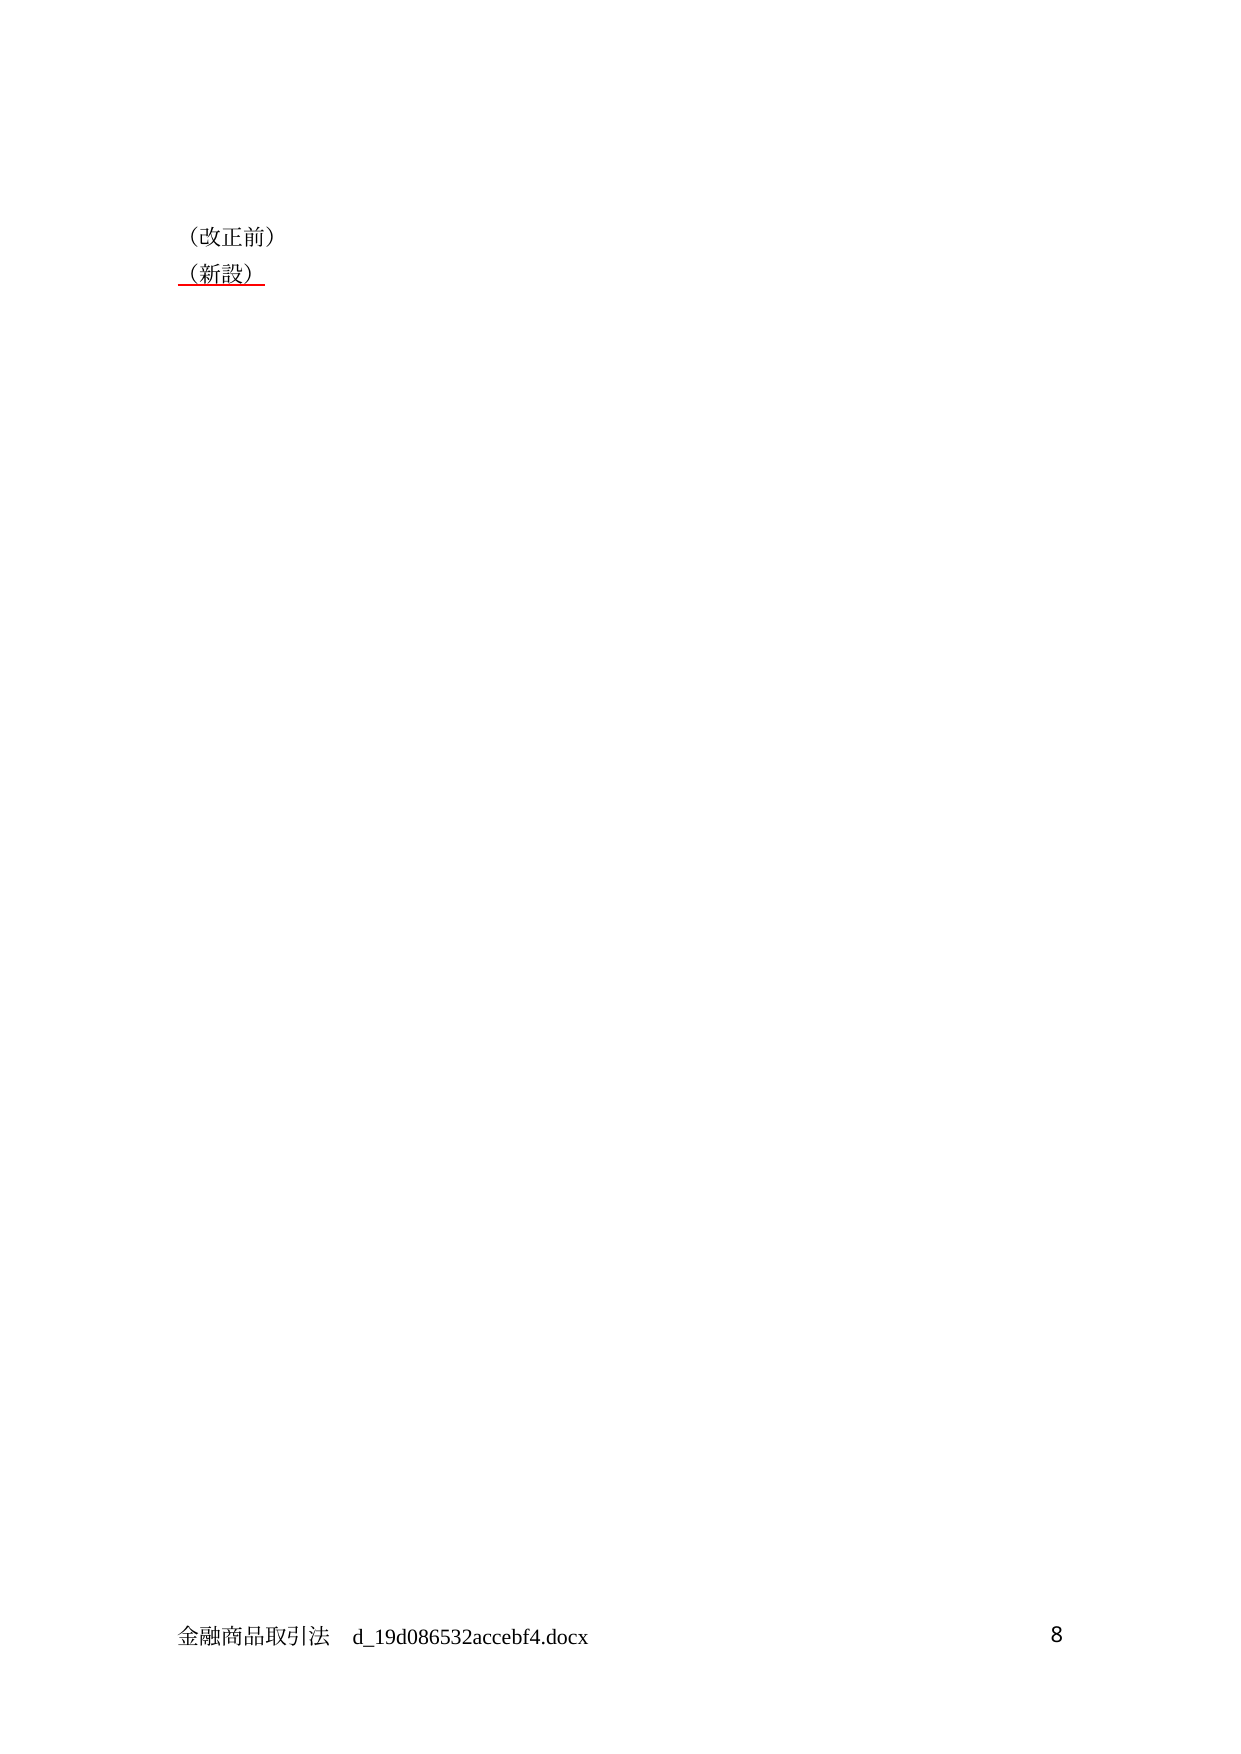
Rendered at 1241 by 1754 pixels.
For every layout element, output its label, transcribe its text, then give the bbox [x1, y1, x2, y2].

text （改正前） [177, 217, 1063, 254]
text （新設） [177, 254, 1063, 292]
